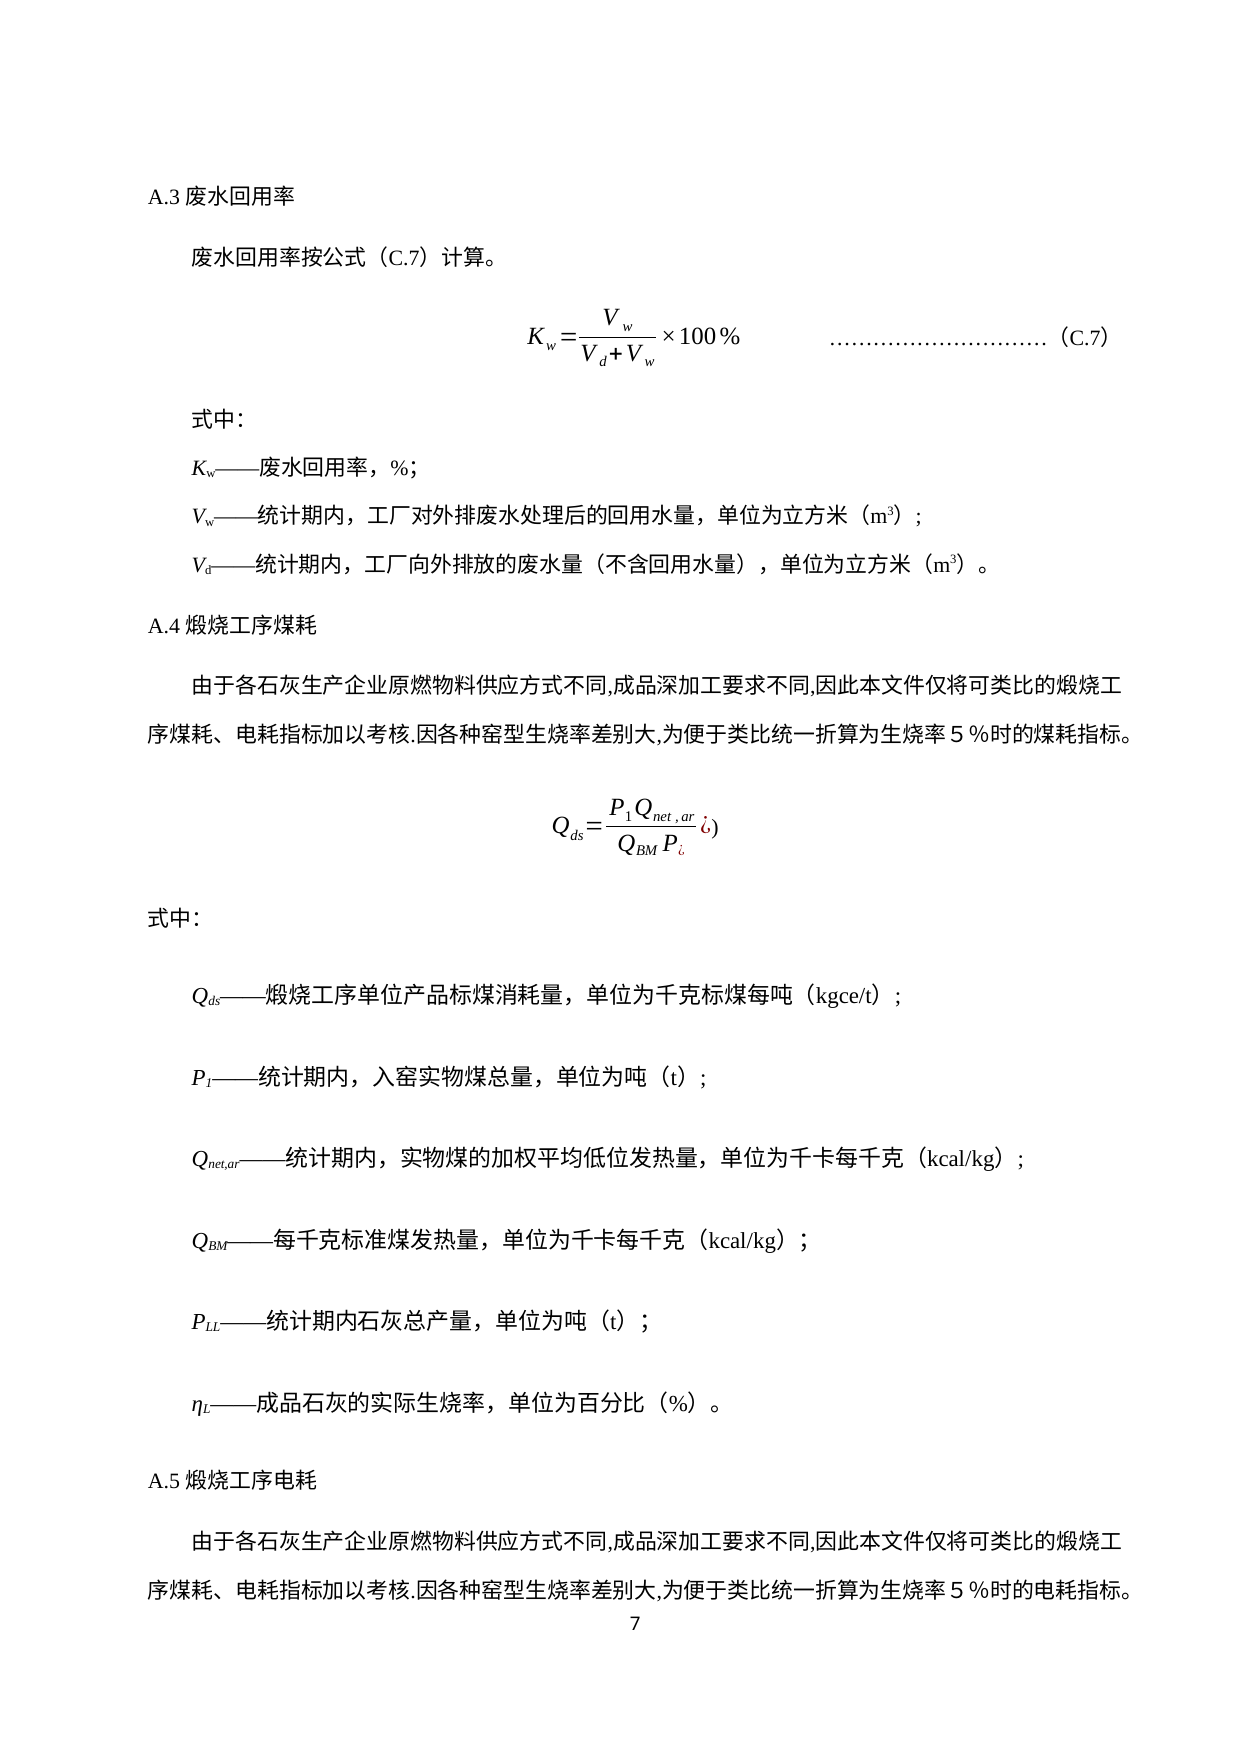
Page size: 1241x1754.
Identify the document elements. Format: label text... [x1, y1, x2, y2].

text QBM——每千克标准煤发热量，单位为千卡每千克（kcal/kg）； [148, 1206, 1122, 1271]
text Qnet,ar——统计期内，实物煤的加权平均低位发热量，单位为千卡每千克（kcal/kg）; [148, 1124, 1122, 1189]
text A.4 煅烧工序煤耗 [148, 607, 1122, 640]
text 式中： [148, 401, 1122, 434]
text ηL——成品石灰的实际生烧率，单位为百分比（%）。 [148, 1369, 1122, 1434]
text …………………………（C.7） [148, 288, 1122, 386]
text ) [148, 778, 1122, 875]
text P1——统计期内，入窑实物煤总量，单位为吨（t）; [148, 1043, 1122, 1108]
text A.5 煅烧工序电耗 [148, 1463, 1122, 1495]
text PLL——统计期内石灰总产量，单位为吨（t）； [148, 1287, 1122, 1352]
text 由于各石灰生产企业原燃物料供应方式不同,成品深加工要求不同,因此本文件仅将可类比的煅烧工序煤耗、电耗指标加以考核.因各种窑型生烧率差别大,为便于类比统一折算为生烧率５％时的电耗指标。 [148, 1524, 1122, 1605]
text 由于各石灰生产企业原燃物料供应方式不同,成品深加工要求不同,因此本文件仅将可类比的煅烧工序煤耗、电耗指标加以考核.因各种窑型生烧率差别大,为便于类比统一折算为生烧率５％时的煤耗指标。 [148, 668, 1122, 749]
text Qds——煅烧工序单位产品标煤消耗量，单位为千克标煤每吨（kgce/t）; [148, 961, 1122, 1026]
text Vw——统计期内，工厂对外排废水处理后的回用水量，单位为立方米（m3）; [148, 498, 1122, 531]
text Vd——统计期内，工厂向外排放的废水量（不含回用水量），单位为立方米（m3）。 [148, 546, 1122, 579]
text 废水回用率按公式（C.7）计算。 [148, 240, 1122, 272]
text 式中： [148, 900, 1122, 933]
text Kw——废水回用率，%； [148, 450, 1122, 482]
text A.3 废水回用率 [148, 179, 1122, 211]
